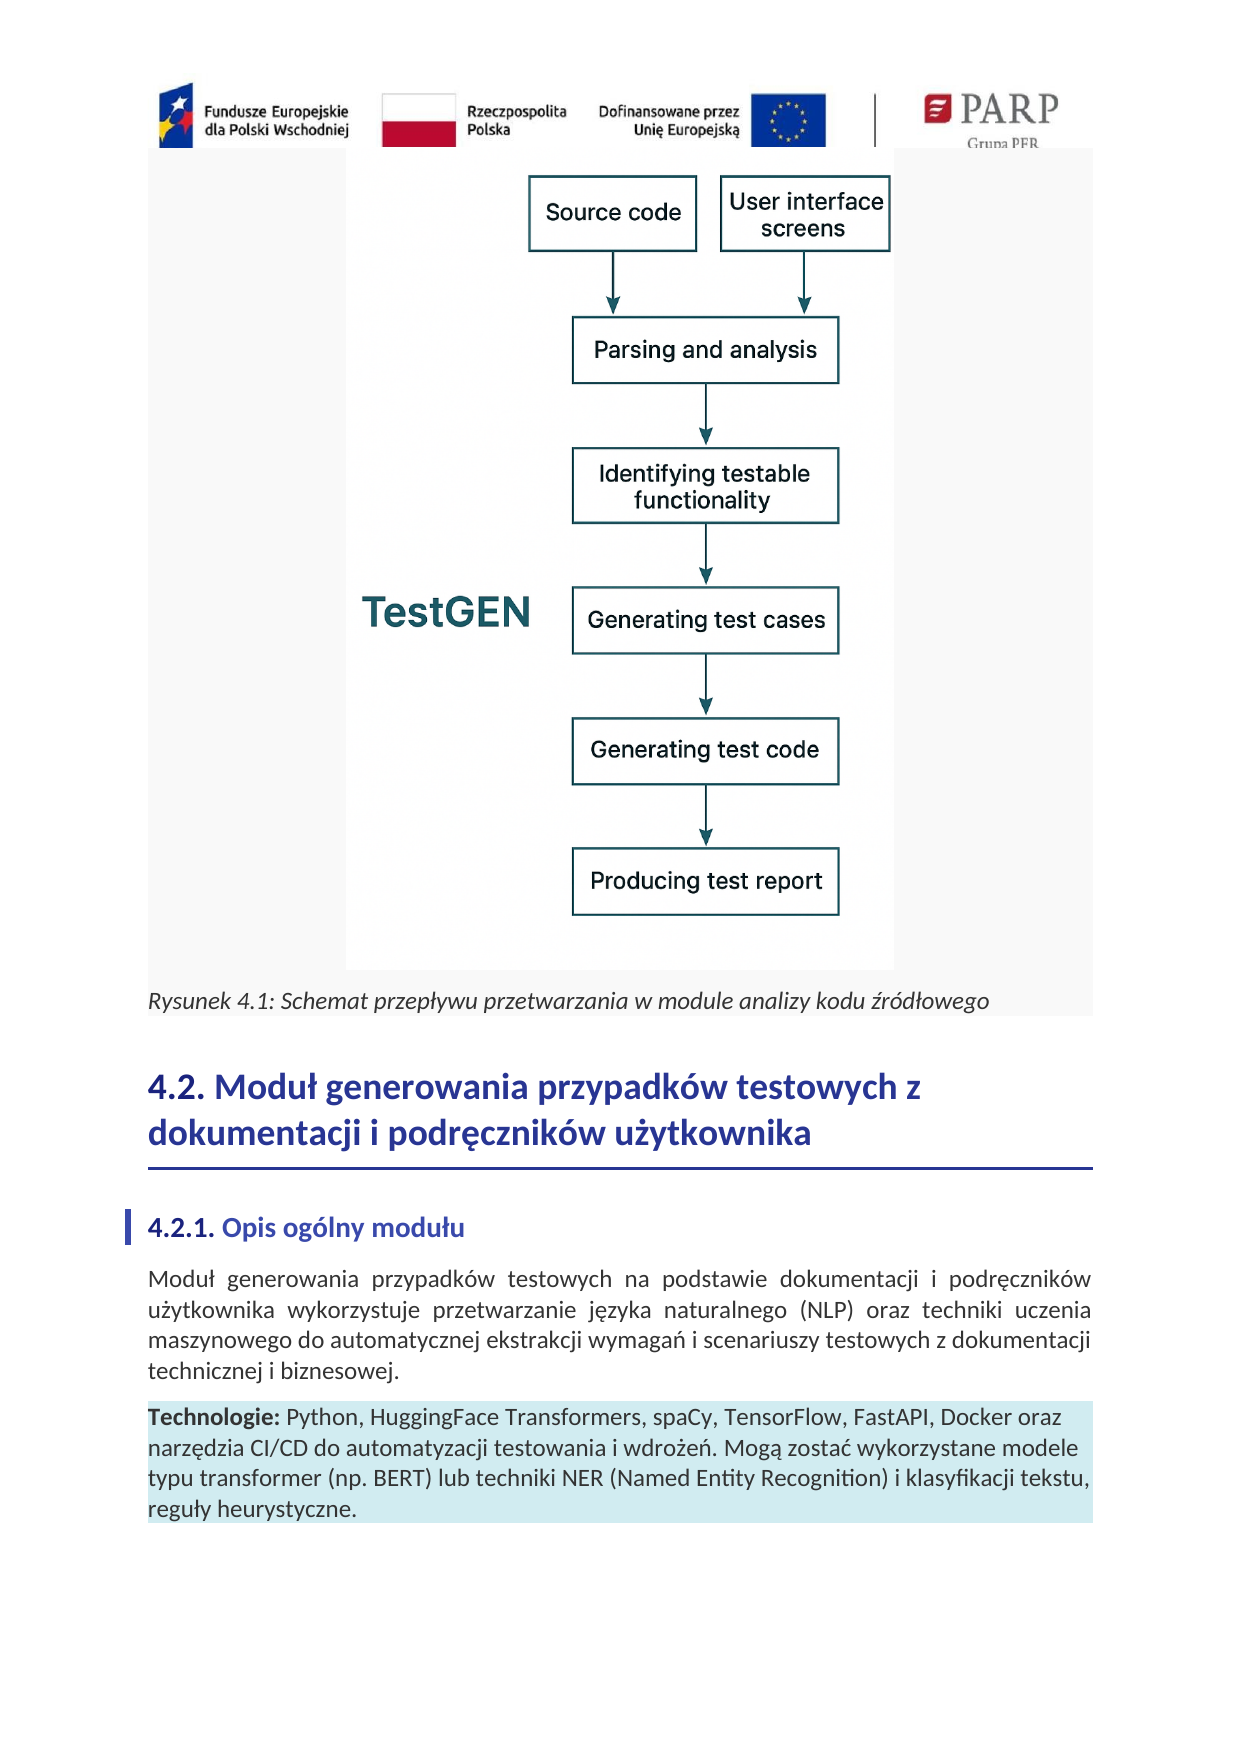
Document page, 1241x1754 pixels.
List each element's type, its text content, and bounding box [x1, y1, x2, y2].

text Rysunek 4.1: Schemat przepływu przetwarzania w module analizy kodu źródłowego [148, 985, 1093, 1016]
subtitle 4.2.1. Opis ogólny modułu [131, 1209, 1093, 1245]
subtitle 4.2. Moduł generowania przypadków testowych z dokumentacji i podręczników użytkownika [148, 1063, 1093, 1167]
text Moduł generowania przypadków testowych na podstawie dokumentacji i podręczników użytkownika wykorzystuje przetwarzanie języka naturalnego (NLP) oraz techniki uczenia maszynowego do automatycznej ekstrakcji wymagań i scenariuszy testowych z dokumentacji technicznej i biznesowej. [148, 1263, 1093, 1386]
text Technologie: Python, HuggingFace Transformers, spaCy, TensorFlow, FastAPI, Docker oraz narzędzia CI/CD do automatyzacji testowania i wdrożeń. Mogą zostać wykorzystane modele typu transformer (np. BERT) lub techniki NER (Named Entity Recognition) i klasyfikacji tekstu, reguły heurystyczne. [148, 1401, 1093, 1523]
picture [147, 73, 1060, 970]
